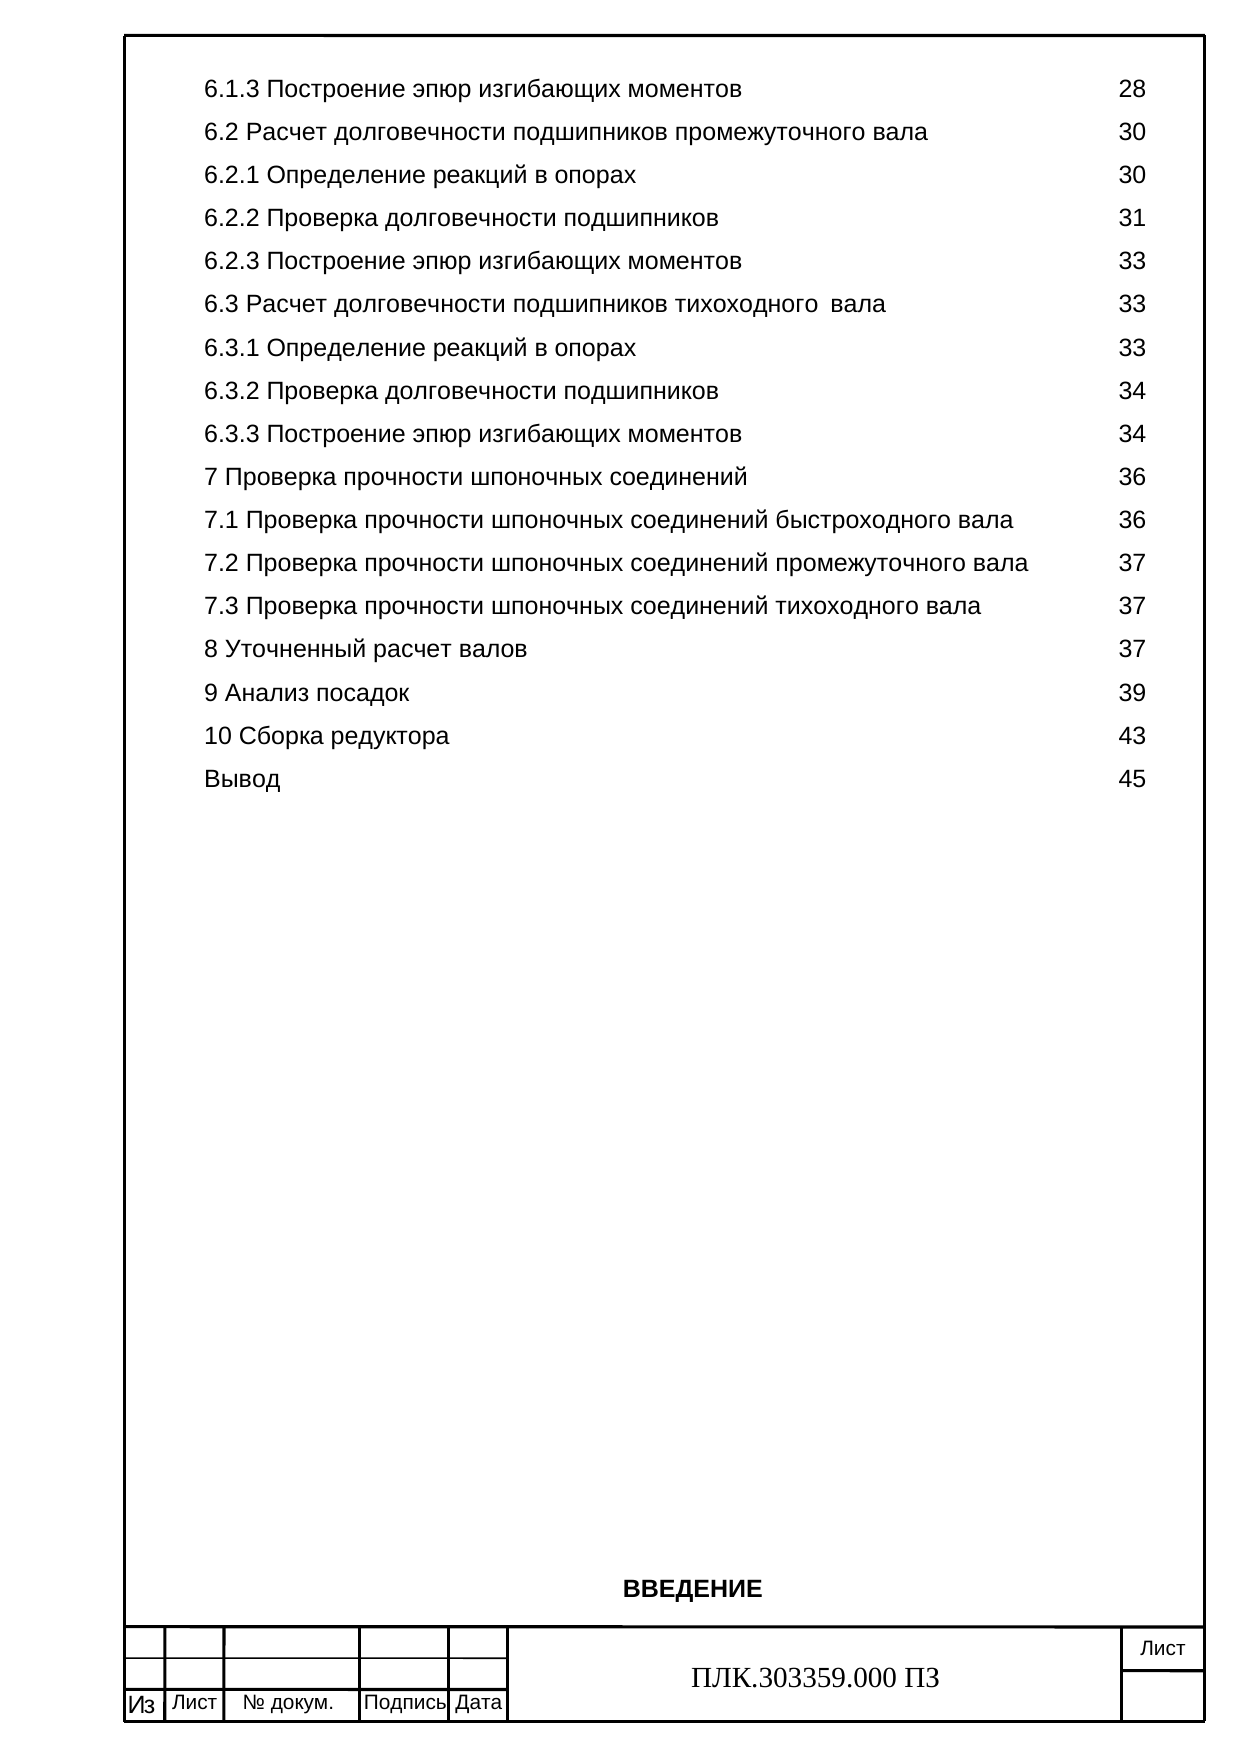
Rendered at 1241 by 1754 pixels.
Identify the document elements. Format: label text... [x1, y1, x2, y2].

text 7.1 Проверка прочности шпоночных соединений быстроходного вала 36 [204, 505, 1152, 534]
text 7.2 Проверка прочности шпоночных соединений промежуточного вала 37 [204, 548, 1152, 577]
text 9 Анализ посадок 39 [204, 678, 1152, 706]
text 10 Сборка редуктора 43 [204, 721, 1152, 749]
text 6.3.1 Определение реакций в опорах 33 [204, 333, 1152, 361]
text 6.3.2 Проверка долговечности подшипников 34 [204, 376, 1152, 404]
text 6.3 Расчет долговечности подшипников тихоходного вала 33 [204, 289, 1152, 318]
text 6.1.3 Построение эпюр изгибающих моментов 28 [204, 74, 1152, 103]
text 6.2.1 Определение реакций в опорах 30 [204, 160, 1152, 189]
text 8 Уточненный расчет валов 37 [204, 634, 1152, 663]
text ВВЕДЕНИЕ [197, 1574, 1152, 1602]
text 6.2.2 Проверка долговечности подшипников 31 [204, 203, 1152, 232]
text 7.3 Проверка прочности шпоночных соединений тихоходного вала 37 [204, 591, 1152, 620]
text Вывод 45 [204, 764, 1152, 793]
text 6.3.3 Построение эпюр изгибающих моментов 34 [204, 419, 1152, 448]
text 6.2 Расчет долговечности подшипников промежуточного вала 30 [204, 117, 1152, 146]
text 7 Проверка прочности шпоночных соединений 36 [204, 462, 1152, 491]
text 6.2.3 Построение эпюр изгибающих моментов 33 [204, 246, 1152, 275]
